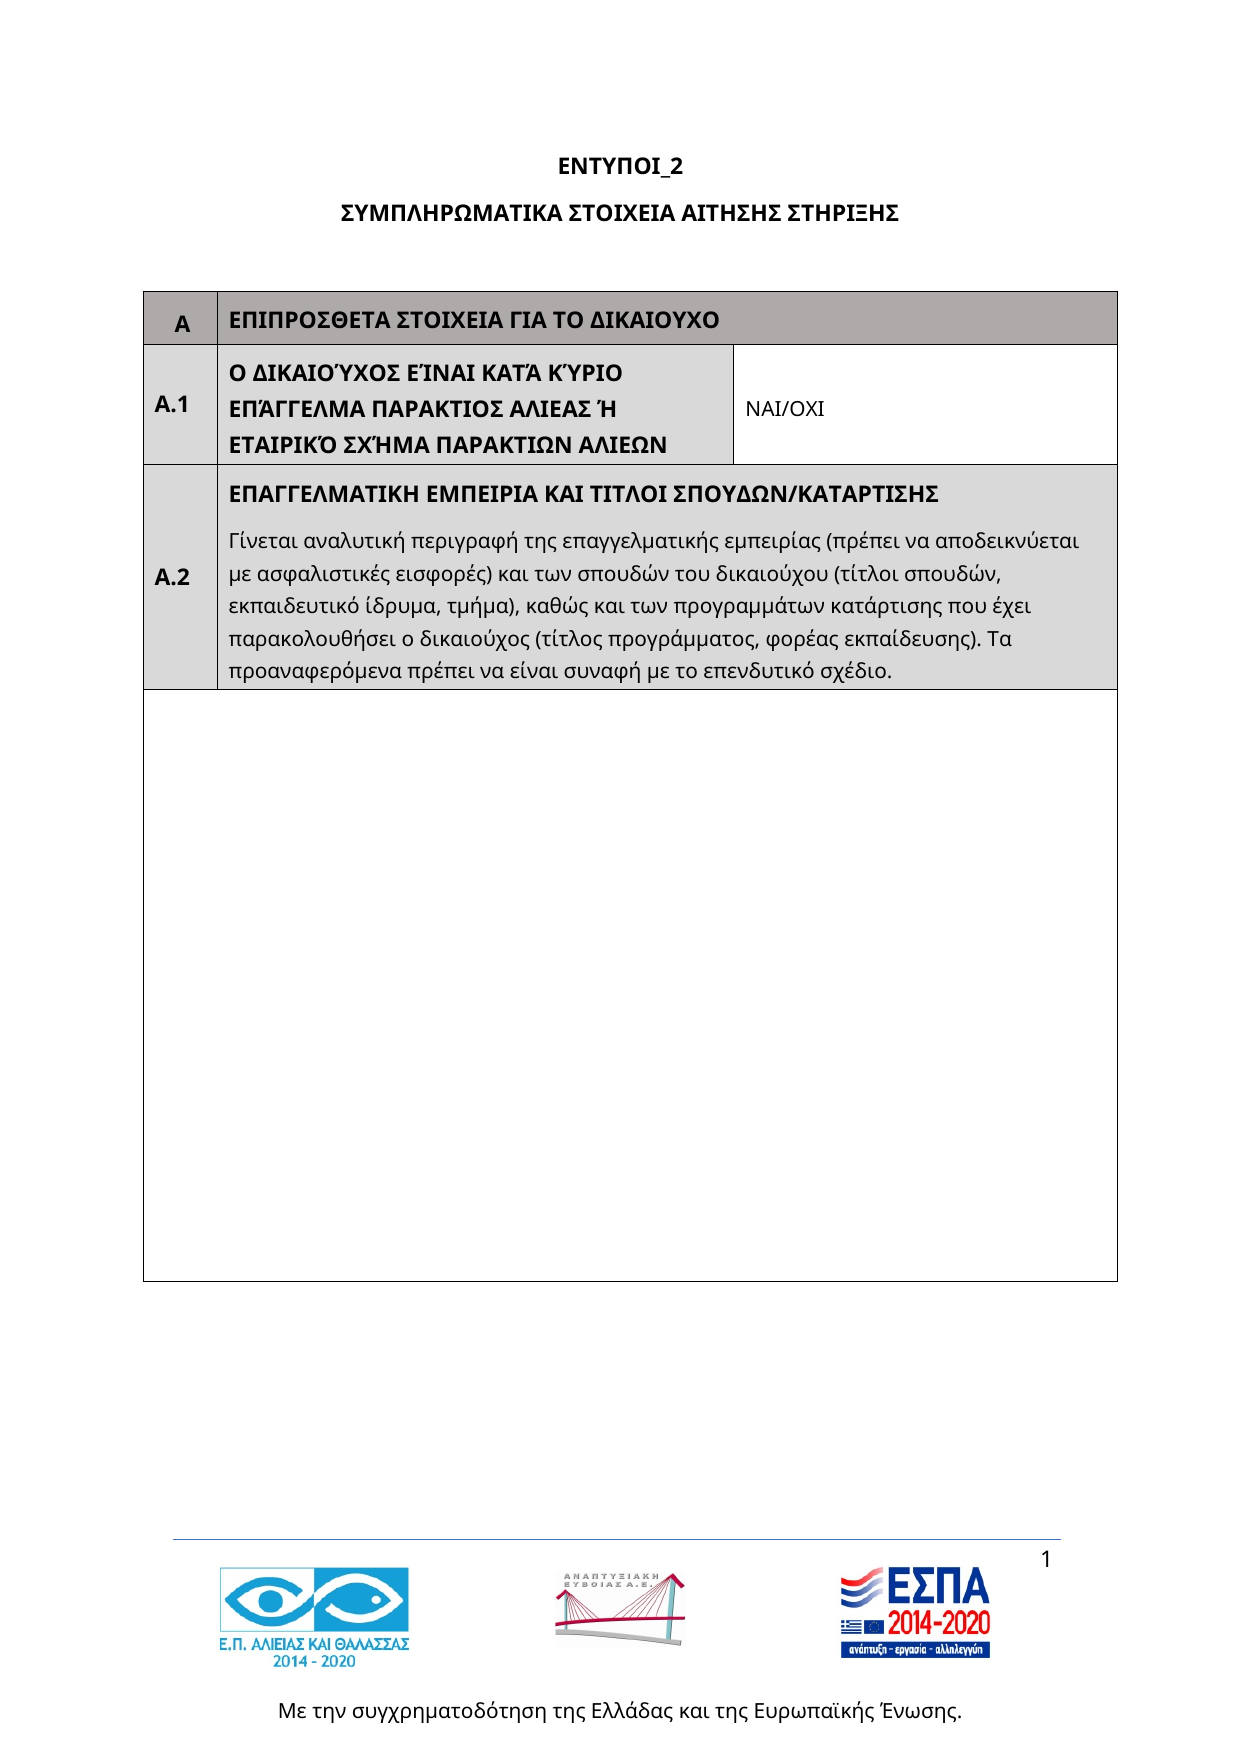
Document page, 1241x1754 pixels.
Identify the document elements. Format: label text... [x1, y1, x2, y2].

table_cell Α.1 [144, 345, 217, 464]
picture [216, 1563, 412, 1671]
table_cell ΝΑΙ/ΟΧΙ [734, 345, 1117, 464]
picture [836, 1565, 994, 1660]
table_cell ΕΠΑΓΓΕΛΜΑΤΙΚΗ ΕΜΠΕΙΡΙΑ ΚΑΙ ΤΙΤΛΟΙ ΣΠΟΥΔΩΝ/ΚΑΤΑΡΤΙΣΗΣ Γίνεται αναλυτική περιγραφή της επαγγελματικής εμπειρίας (πρέπει να αποδεικνύεται με ασφαλιστικές εισφορές) και των σπουδών του δικαιούχου (τίτλοι σπουδών, εκπαιδευτικό ίδρυμα, τμήμα), καθώς και των προγραμμάτων κατάρτισης που έχει παρακολουθήσει ο δικαιούχος (τίτλος προγράμματος, φορέας εκπαίδευσης). Τα προαναφερόμενα πρέπει να είναι συναφή με το επενδυτικό σχέδιο. [218, 465, 1117, 689]
table_cell Ο δικαιούχος είναι κατά κύριο επάγγελμα ΠΑΡΑΚΤΙΟΣ ΑΛΙΕΑΣ ή εταιρικό σχήμα ΠΑΡΑΚΤΙΩΝ ΑΛΙΕΩΝ [218, 345, 733, 464]
table_cell [144, 690, 1117, 1281]
text ΣΥΜΠΛΗΡΩΜΑΤΙΚΑ ΣΤΟΙΧΕΙΑ ΑΙΤΗΣΗΣ ΣΤΗΡΙΞΗΣ [187, 197, 1053, 228]
table_header ΕΠΙΠΡΟΣΘΕΤΑ ΣΤΟΙΧΕΙΑ ΓΙΑ ΤΟ ΔΙΚΑΙΟΥΧΟ [218, 292, 1117, 344]
picture [554, 1572, 687, 1651]
table_cell Α.2 [144, 465, 217, 689]
text ENTYΠOI_2 [187, 150, 1053, 181]
table_header Α [144, 292, 217, 344]
